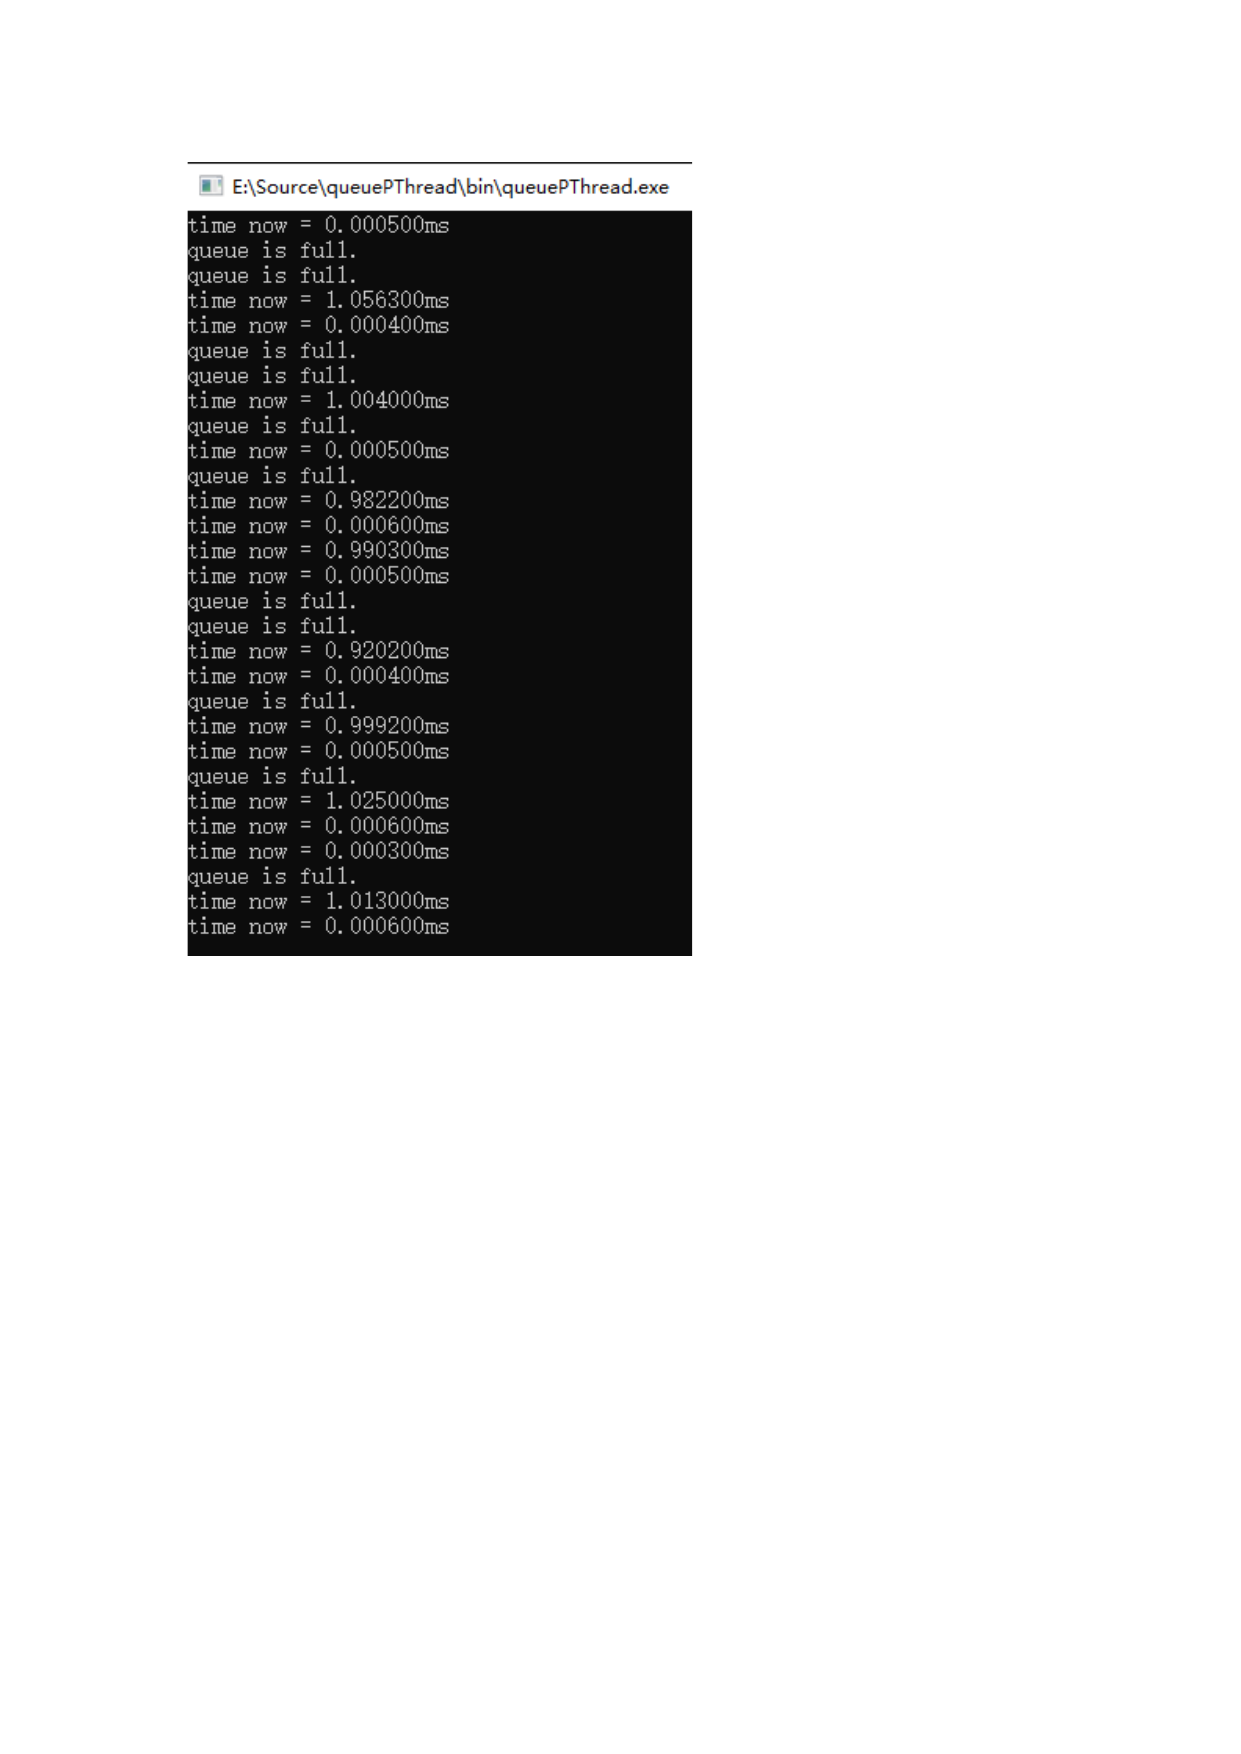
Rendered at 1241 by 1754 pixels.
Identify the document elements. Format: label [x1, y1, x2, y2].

picture [187, 162, 693, 956]
